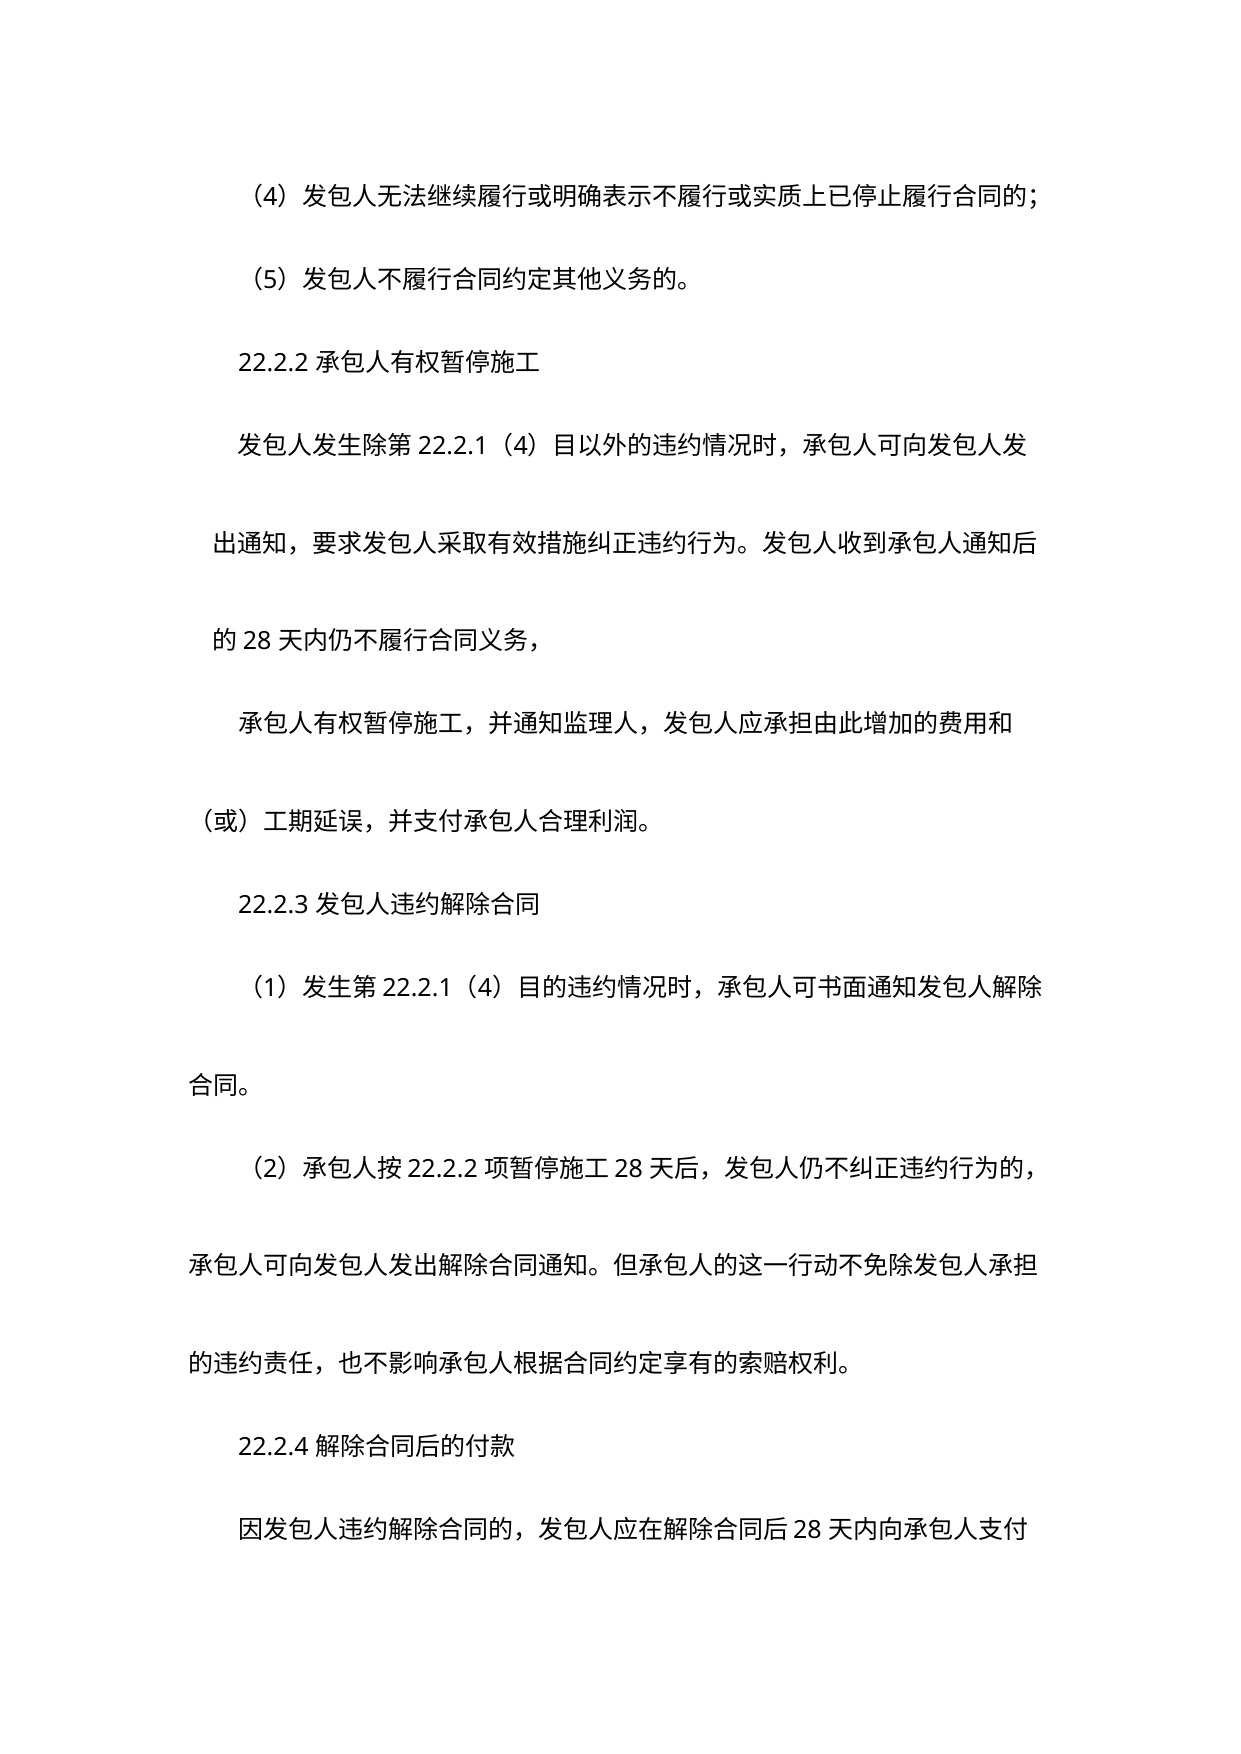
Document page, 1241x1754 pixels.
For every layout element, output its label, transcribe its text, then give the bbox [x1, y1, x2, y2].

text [188, 1495, 1052, 1560]
text 22.2.4 解除合同后的付款 [188, 1412, 1052, 1477]
text 发包人发生除第22.2.1（4）目以外的违约情况时，承包人可向发包人发出通知，要求发包人采取有效措施纠正违约行为。发包人收到承包人通知后的28 天内仍不履行合同义务， [213, 411, 1052, 671]
text 承包人有权暂停施工，并通知监理人，发包人应承担由此增加的费用和（或）工期延误，并支付承包人合理利润。 [188, 689, 1052, 852]
text （4）发包人无法继续履行或明确表示不履行或实质上已停止履行合同的； [188, 162, 1052, 227]
text （1）发生第22.2.1（4）目的违约情况时，承包人可书面通知发包人解除合同。 [188, 953, 1052, 1116]
text （2）承包人按22.2.2 项暂停施工28 天后，发包人仍不纠正违约行为的，承包人可向发包人发出解除合同通知。但承包人的这一行动不免除发包人承担的违约责任，也不影响承包人根据合同约定享有的索赔权利。 [188, 1134, 1052, 1394]
text 22.2.2 承包人有权暂停施工 [188, 328, 1052, 393]
text 22.2.3 发包人违约解除合同 [188, 870, 1052, 935]
text （5）发包人不履行合同约定其他义务的。 [188, 245, 1052, 310]
